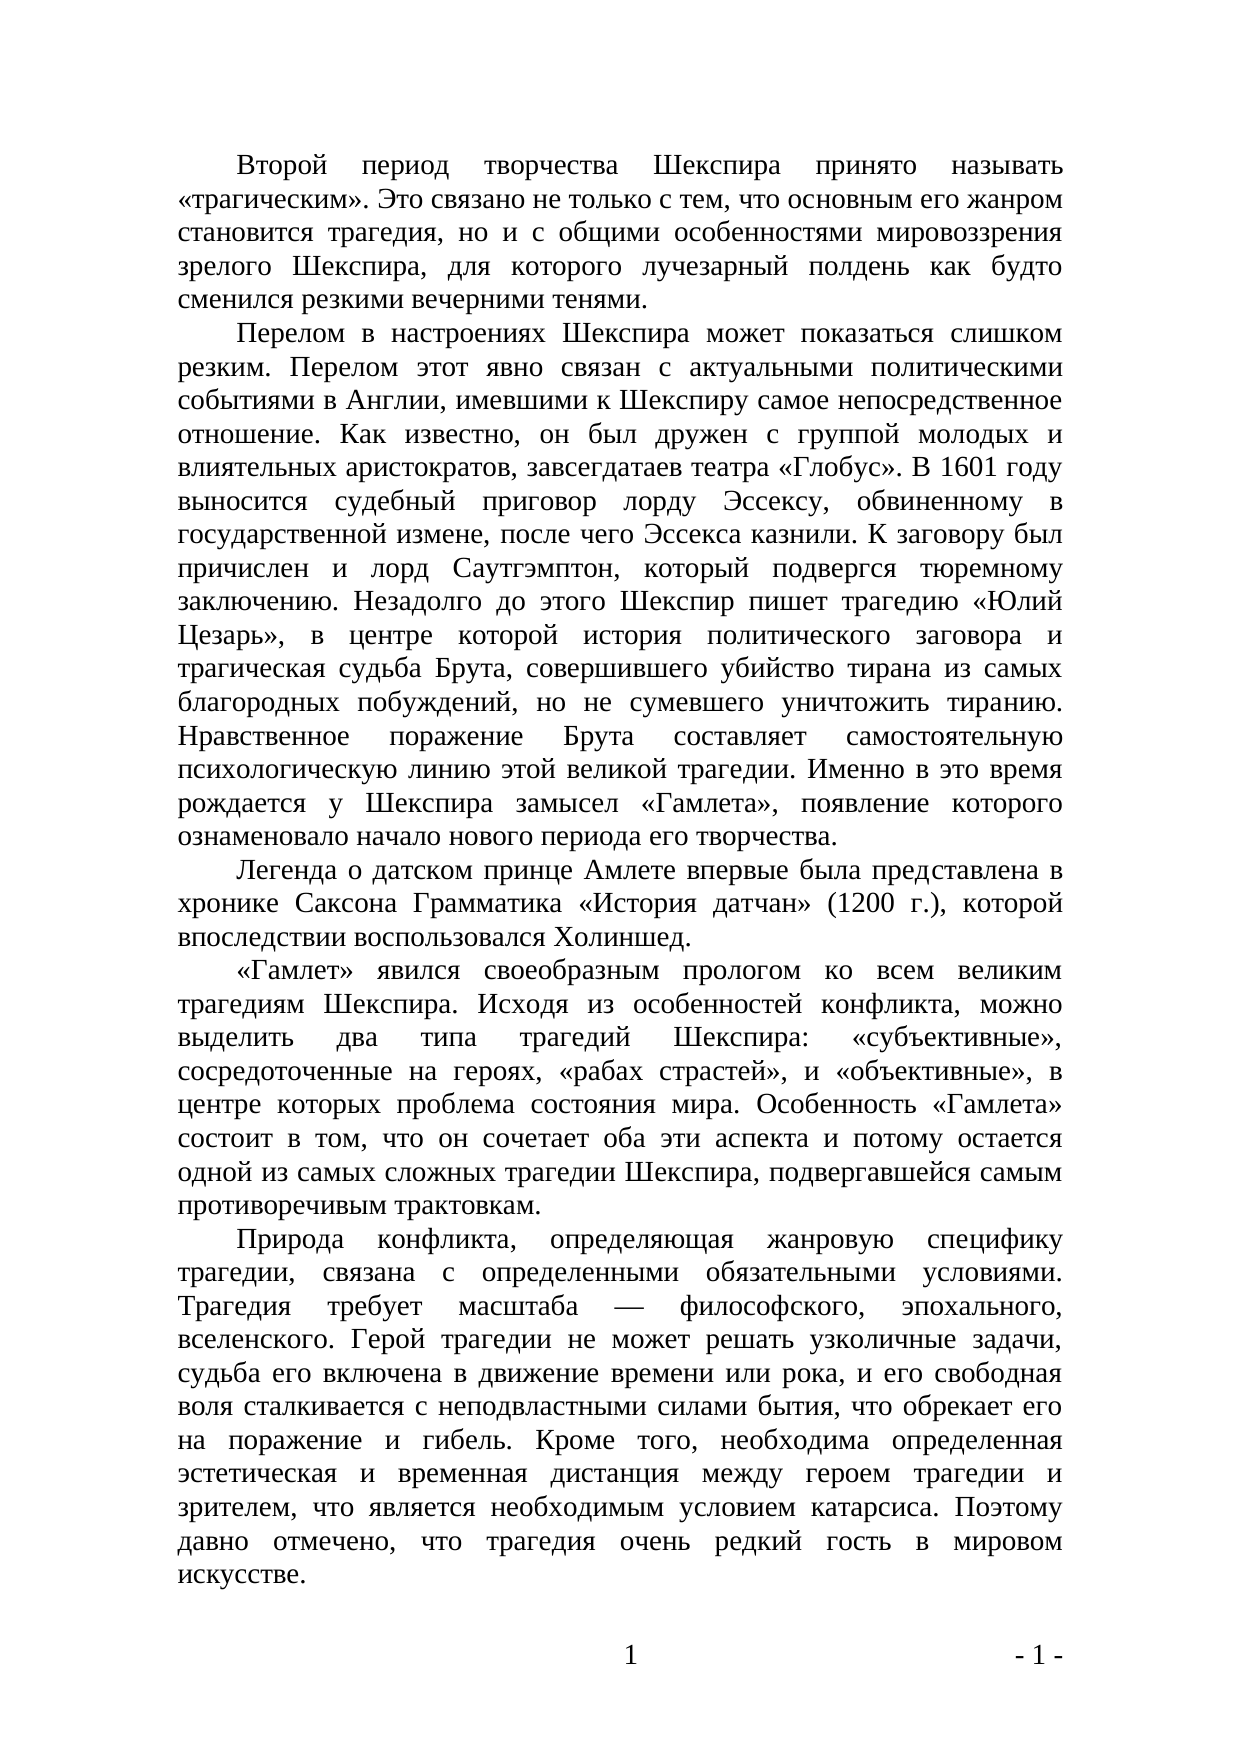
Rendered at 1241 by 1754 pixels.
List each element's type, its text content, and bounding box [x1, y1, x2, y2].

text Природа конфликта, определяющая жанровую специфику трагедии, связана с определенными обязательными условиями. Трагедия требует масштаба — философского, эпохального, вселенского. Герой трагедии не может решать узколичные задачи, судьба его включена в движение времени или рока, и его свободная воля сталкивается с неподвластными силами бытия, что обрекает его на поражение и гибель. Кроме того, необходима определенная эстетическая и временная дистанция между героем трагедии и зрителем, что является необходимым условием катарсиса. Поэтому давно отмечено, что трагедия очень редкий гость в мировом искусстве. [177, 1221, 1063, 1590]
text Легенда о датском принце Амлете впервые была представлена в хронике Саксона Грамматика «История датчан» (1200 г.), которой впоследствии воспользовался Холиншед. [177, 852, 1063, 953]
text «Гамлет» явился своеобразным прологом ко всем великим трагедиям Шекспира. Исходя из особенностей конфликта, можно выделить два типа трагедий Шекспира: «субъективные», сосредоточенные на героях, «рабах страстей», и «объективные», в центре которых проблема состояния мира. Особенность «Гамлета» состоит в том, что он сочетает оба эти аспекта и потому остается одной из самых сложных трагедии Шекспира, подвергавшейся самым противоречивым трактовкам. [177, 953, 1063, 1221]
text Второй период творчества Шекспира принято называть «трагическим». Это связано не только с тем, что основным его жанром становится трагедия, но и с общими особенностями мировоззрения зрелого Шекспира, для которого лучезарный полдень как будто сменился резкими вечерними тенями. [177, 148, 1063, 315]
text Перелом в настроениях Шекспира может показаться слишком резким. Перелом этот явно связан с актуальными политическими событиями в Англии, имевшими к Шекспиру самое непосредственное отношение. Как известно, он был дружен с группой молодых и влиятельных аристократов, завсегдатаев театра «Глобус». В 1601 году выносится судебный приговор лорду Эссексу, обвиненному в государственной измене, после чего Эссекса казнили. К заговору был причислен и лорд Саутгэмптон, который подвергся тюремному заключению. Незадолго до этого Шекспир пишет трагедию «Юлий Цезарь», в центре которой история политического заговора и трагическая судьба Брута, совершившего убийство тирана из самых благородных побуждений, но не сумевшего уничтожить тиранию. Нравственное поражение Брута составляет самостоятельную психологическую линию этой великой трагедии. Именно в это время рождается у Шекспира замысел «Гамлета», появление которого ознаменовало начало нового периода его творчества. [177, 315, 1063, 852]
